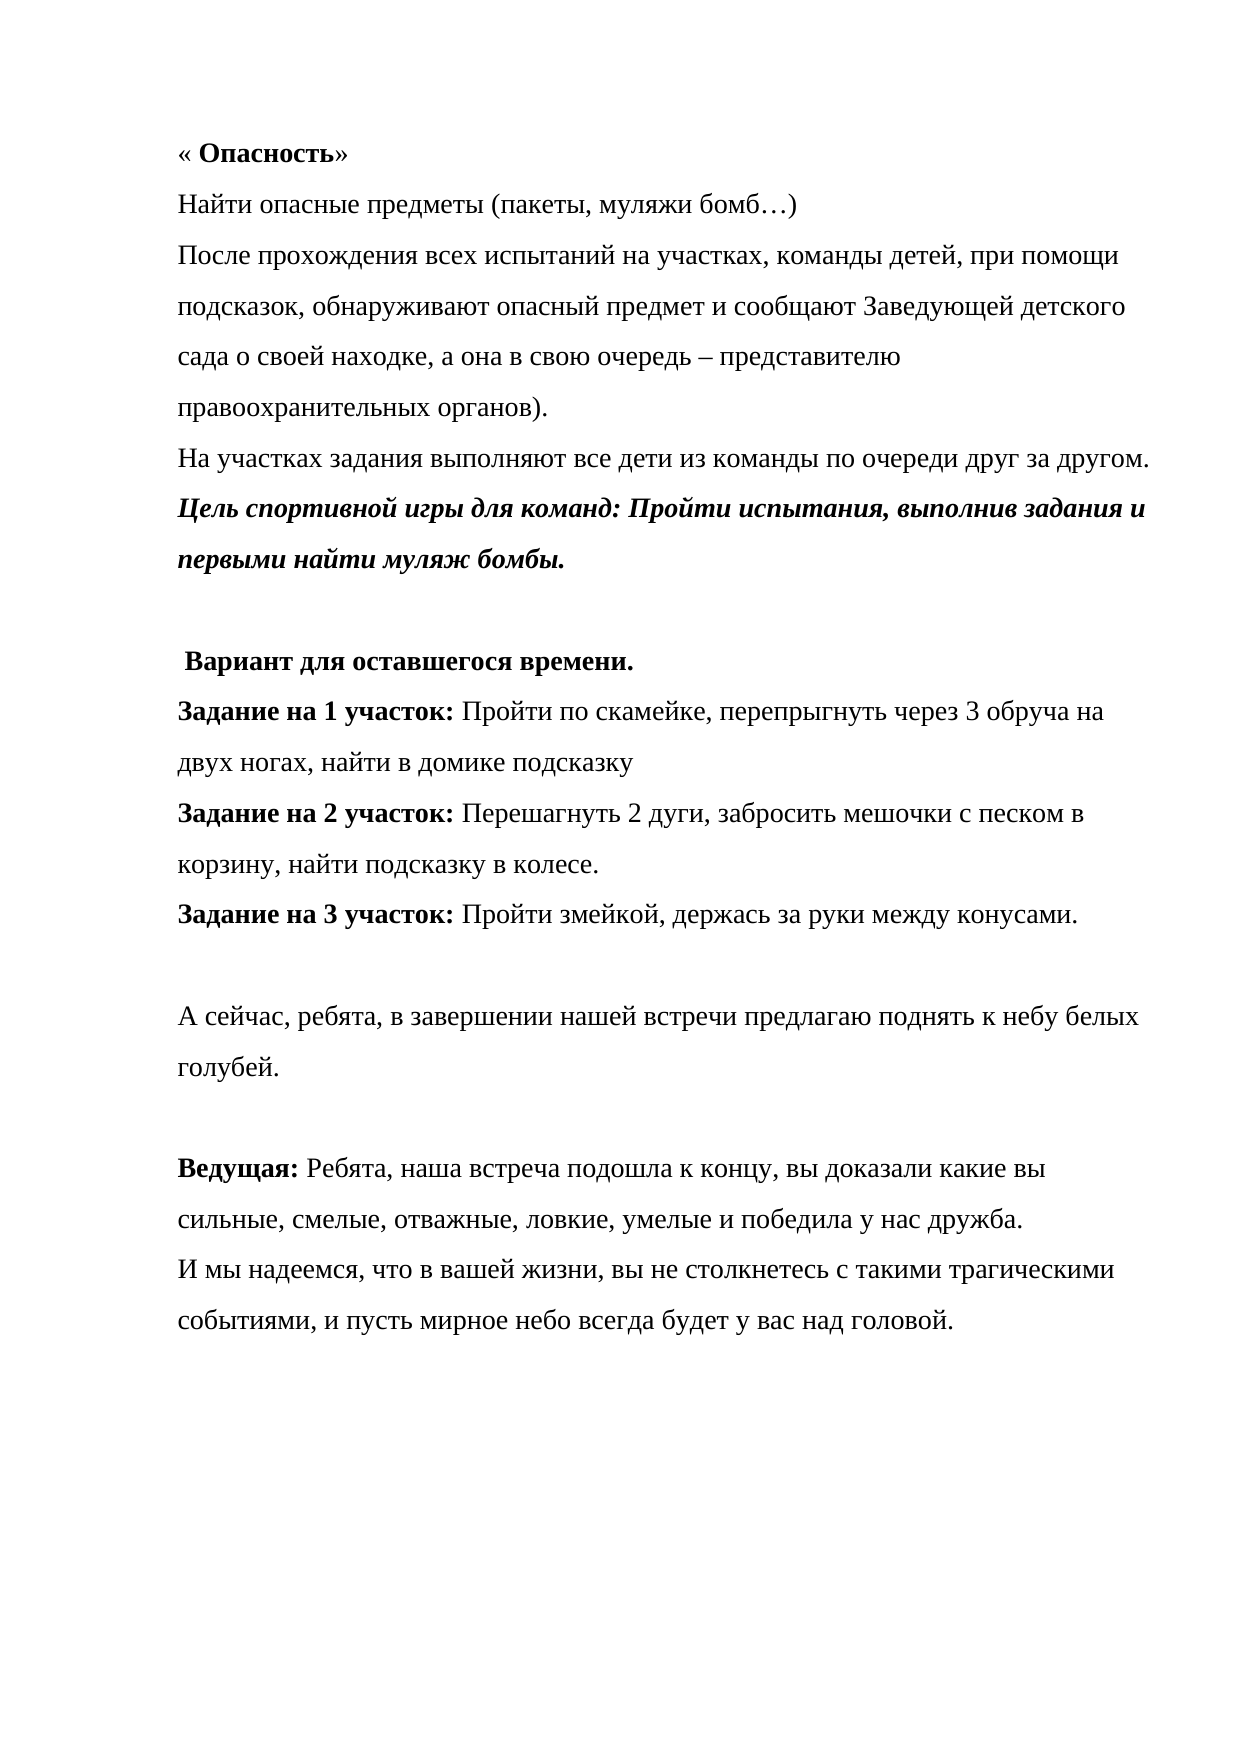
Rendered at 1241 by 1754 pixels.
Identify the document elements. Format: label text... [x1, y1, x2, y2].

text А сейчас, ребята, в завершении нашей встречи предлагаю поднять к небу белых голубей. [177, 981, 1152, 1082]
text И мы надеемся, что в вашей жизни, вы не столкнетесь с такими трагическими событиями, и пусть мирное небо всегда будет у вас над головой. [177, 1234, 1152, 1336]
text На участках задания выполняют все дети из команды по очереди друг за другом. [177, 422, 1152, 473]
text « Опасность» [177, 118, 1152, 169]
text Ведущая: Ребята, наша встреча подошла к концу, вы доказали какие вы сильные, смелые, отважные, ловкие, умелые и победила у нас дружба. [177, 1133, 1152, 1234]
text Задание на 2 участок: Перешагнуть 2 дуги, забросить мешочки с песком в корзину, найти подсказку в колесе. [177, 778, 1152, 879]
text Цель спортивной игры для команд: Пройти испытания, выполнив задания и первыми найти муляж бомбы. [177, 473, 1152, 575]
text Задание на 3 участок: Пройти змейкой, держась за руки между конусами. [177, 879, 1152, 930]
text Задание на 1 участок: Пройти по скамейке, перепрыгнуть через 3 обруча на двух ногах, найти в домике подсказку [177, 676, 1152, 778]
text После прохождения всех испытаний на участках, команды детей, при помощи подсказок, обнаруживают опасный предмет и сообщают Заведующей детского сада о своей находке, а она в свою очередь – представителю правоохранительных органов). [177, 219, 1152, 422]
text Найти опасные предметы (пакеты, муляжи бомб…) [177, 169, 1152, 219]
text Вариант для оставшегося времени. [177, 625, 1152, 676]
